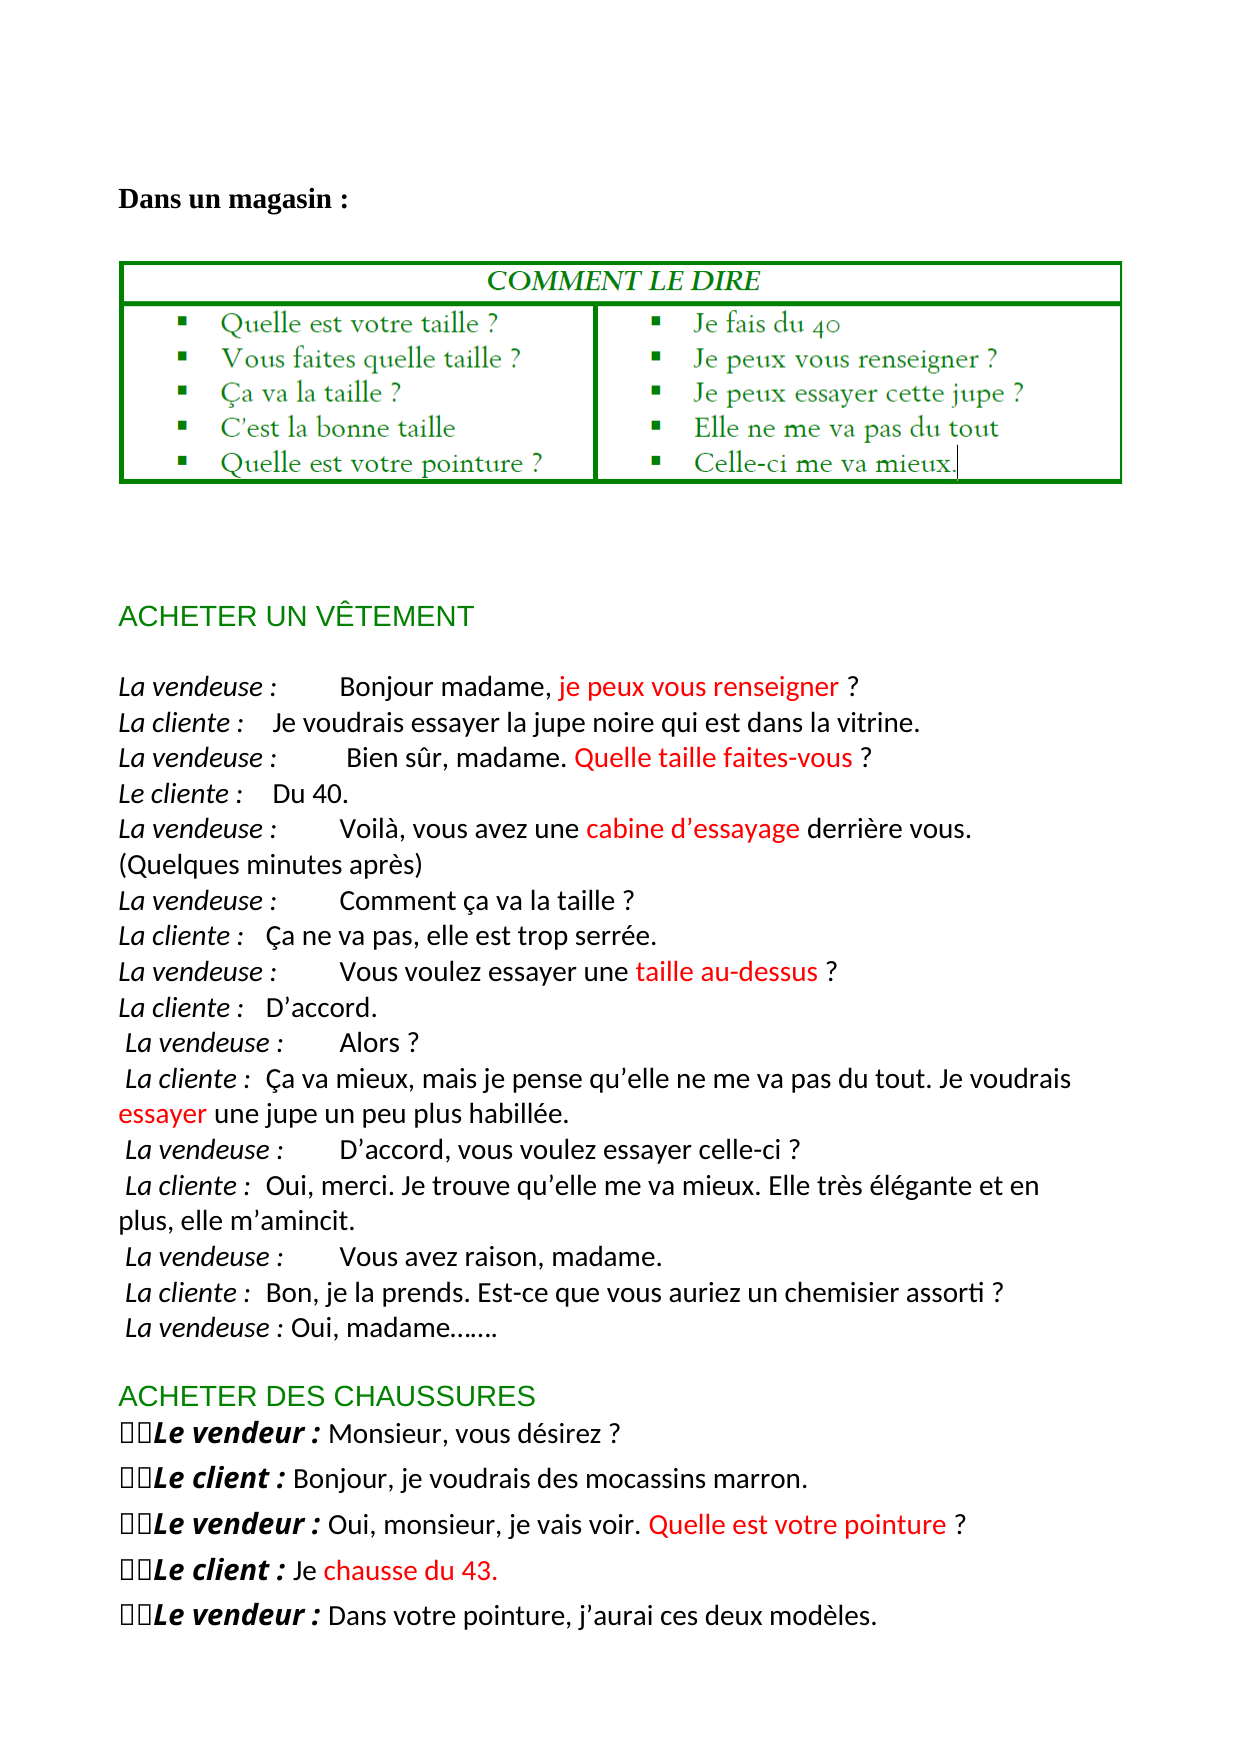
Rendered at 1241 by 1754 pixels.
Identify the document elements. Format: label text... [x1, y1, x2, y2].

text La cliente : Ça ne va pas, elle est trop serrée. [118, 917, 1152, 953]
text plus, elle m’amincit. [118, 1202, 1152, 1238]
text La vendeuse : Bonjour madame, je peux vous renseigner ? [118, 668, 1152, 704]
text La cliente : Je voudrais essayer la jupe noire qui est dans la vitrine. [118, 704, 1152, 739]
picture [118, 261, 1123, 487]
text Le vendeur : Oui, monsieur, je vais voir. Quelle est votre pointure ? [118, 1503, 1152, 1543]
text (Quelques minutes après) [118, 846, 1152, 882]
text La vendeuse : Oui, madame……. [118, 1309, 1152, 1345]
text La vendeuse : Comment ça va la taille ? [118, 882, 1152, 917]
text Le client : Bonjour, je voudrais des mocassins marron. [118, 1458, 1152, 1497]
text La cliente : Oui, merci. Je trouve qu’elle me va mieux. Elle très élégante et en [118, 1167, 1152, 1202]
text La vendeuse : D’accord, vous voulez essayer celle-ci ? [118, 1131, 1152, 1167]
text La vendeuse : Voilà, vous avez une cabine d’essayage derrière vous. [118, 811, 1152, 846]
text Le cliente : Du 40. [118, 775, 1152, 811]
text La vendeuse : Vous avez raison, madame. [118, 1238, 1152, 1274]
text La vendeuse : Alors ? [118, 1024, 1152, 1060]
text ACHETER DES CHAUSSURES [118, 1378, 1152, 1412]
text La cliente : Bon, je la prends. Est-ce que vous auriez un chemisier assorti ? [118, 1274, 1152, 1309]
text La vendeuse : Vous voulez essayer une taille au-dessus ? [118, 953, 1152, 989]
text Le client : Je chausse du 43. [118, 1549, 1152, 1589]
text Le vendeur : Monsieur, vous désirez ? [118, 1412, 1152, 1452]
text essayer une jupe un peu plus habillée. [118, 1096, 1152, 1131]
text ACHETER UN VÊTEMENT [118, 599, 1152, 632]
text Le vendeur : Dans votre pointure, j’aurai ces deux modèles. [118, 1594, 1152, 1634]
text La cliente : Ça va mieux, mais je pense qu’elle ne me va pas du tout. Je voudrais [118, 1060, 1152, 1096]
text Dans un magasin : [118, 181, 1152, 215]
text La vendeuse : Bien sûr, madame. Quelle taille faites-vous ? [118, 739, 1152, 775]
text La cliente : D’accord. [118, 989, 1152, 1024]
